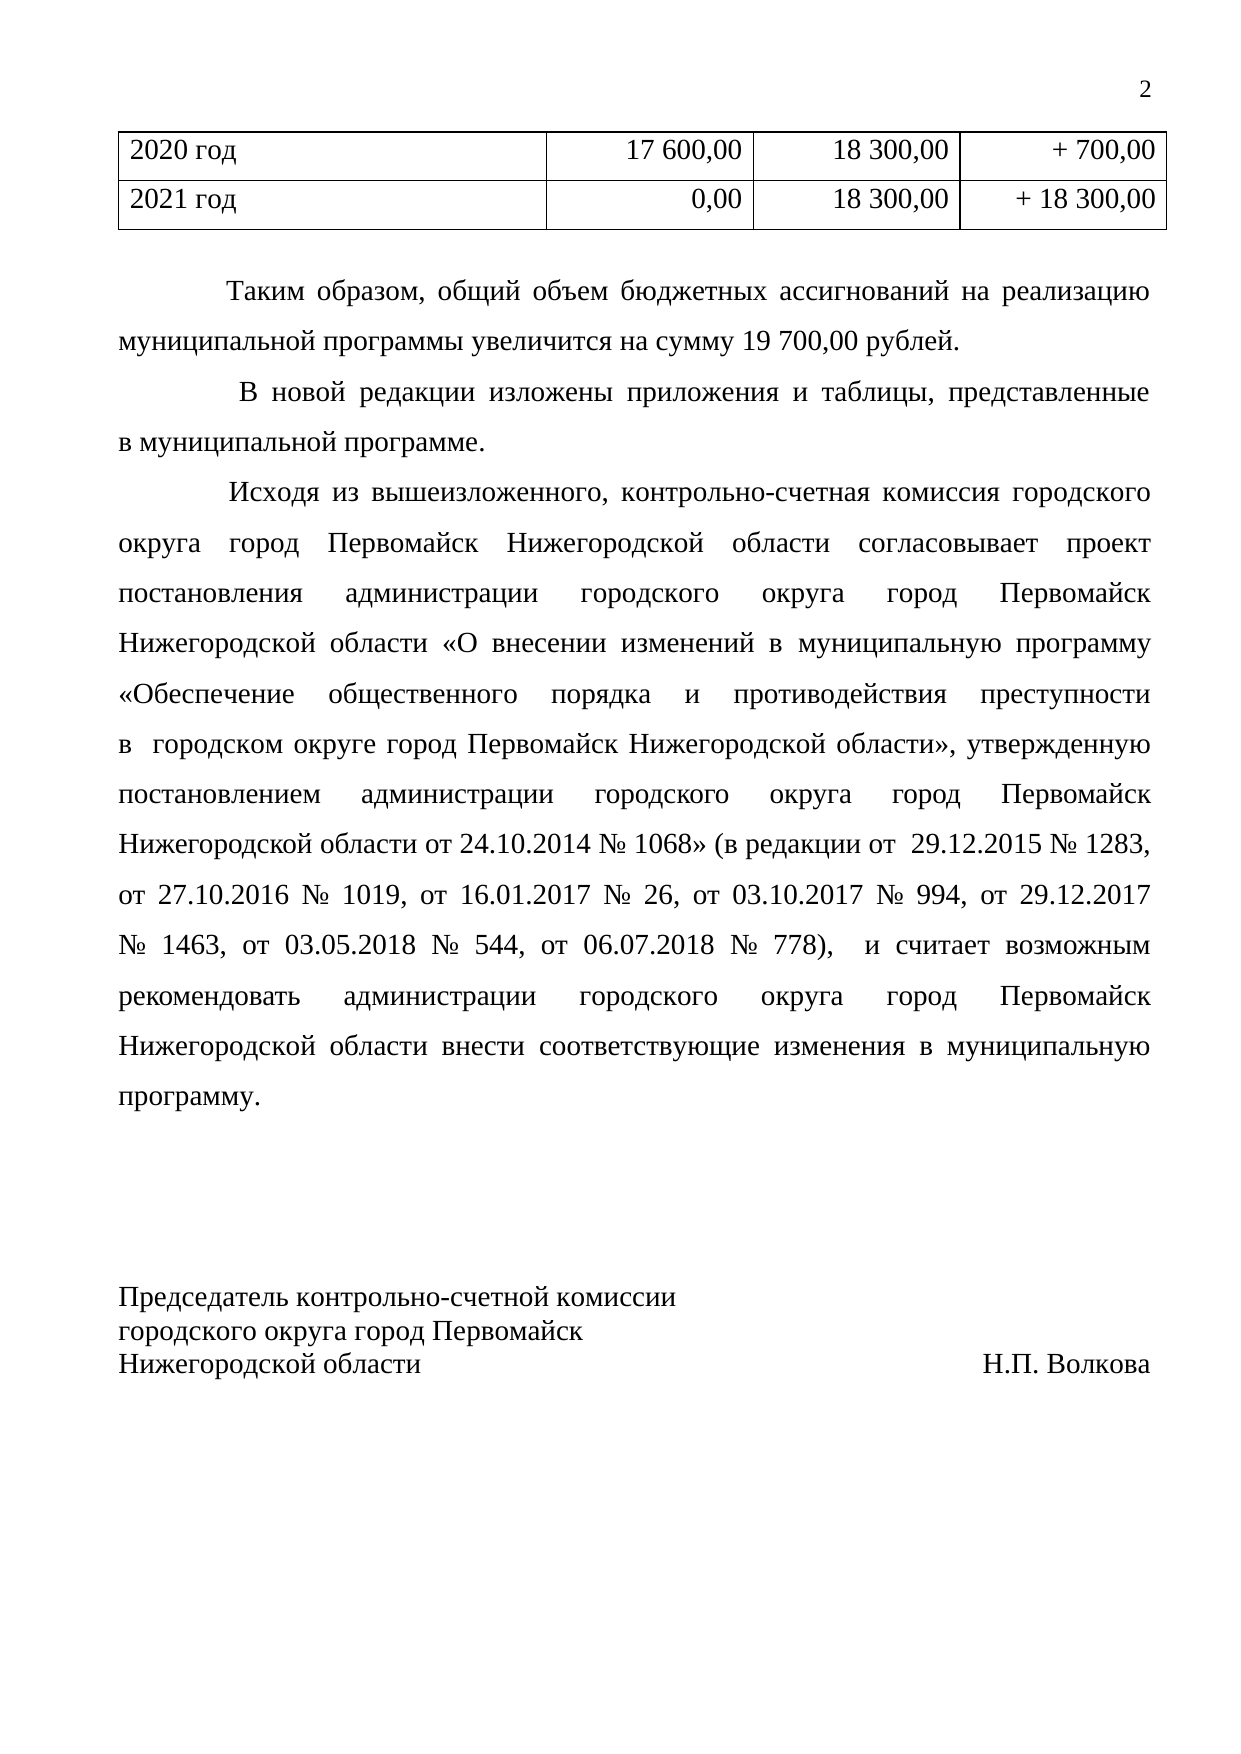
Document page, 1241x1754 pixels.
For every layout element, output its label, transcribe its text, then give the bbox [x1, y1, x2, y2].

table_cell 2021 год [119, 181, 546, 229]
text городского округа город Первомайск [118, 1313, 1152, 1347]
table_cell 18 300,00 [754, 181, 959, 229]
text Таким образом, общий объем бюджетных ассигнований на реализацию муниципальной программы увеличится на сумму 19 700,00 рублей. [118, 273, 1152, 357]
text Председатель контрольно-счетной комиссии [118, 1279, 1152, 1313]
text Исходя из вышеизложенного, контрольно-счетная комиссия городского округа город Первомайск Нижегородской области согласовывает проект постановления администрации городского округа город Первомайск Нижегородской области «О внесении изменений в муниципальную программу «Обеспечение общественного порядка и противодействия преступности в городском округе город Первомайск Нижегородской области», утвержденную постановлением администрации городского округа город Первомайск Нижегородской области от 24.10.2014 № 1068» (в редакции от 29.12.2015 № 1283, от 27.10.2016 № 1019, от 16.01.2017 № 26, от 03.10.2017 № 994, от 29.12.2017 № 1463, от 03.05.2018 № 544, от 06.07.2018 № 778), и считает возможным рекомендовать администрации городского округа город Первомайск Нижегородской области внести соответствующие изменения в муниципальную программу. [118, 474, 1152, 1112]
table_cell 0,00 [547, 181, 753, 229]
table_cell 17 600,00 [547, 133, 753, 180]
text В новой редакции изложены приложения и таблицы, представленные в муниципальной программе. [118, 374, 1152, 458]
text Нижегородской области Н.П. Волкова [118, 1347, 1152, 1380]
table_cell 18 300,00 [754, 133, 959, 180]
table_cell + 700,00 [961, 133, 1166, 180]
table_cell + 18 300,00 [961, 181, 1166, 229]
table_cell 2020 год [119, 133, 546, 180]
